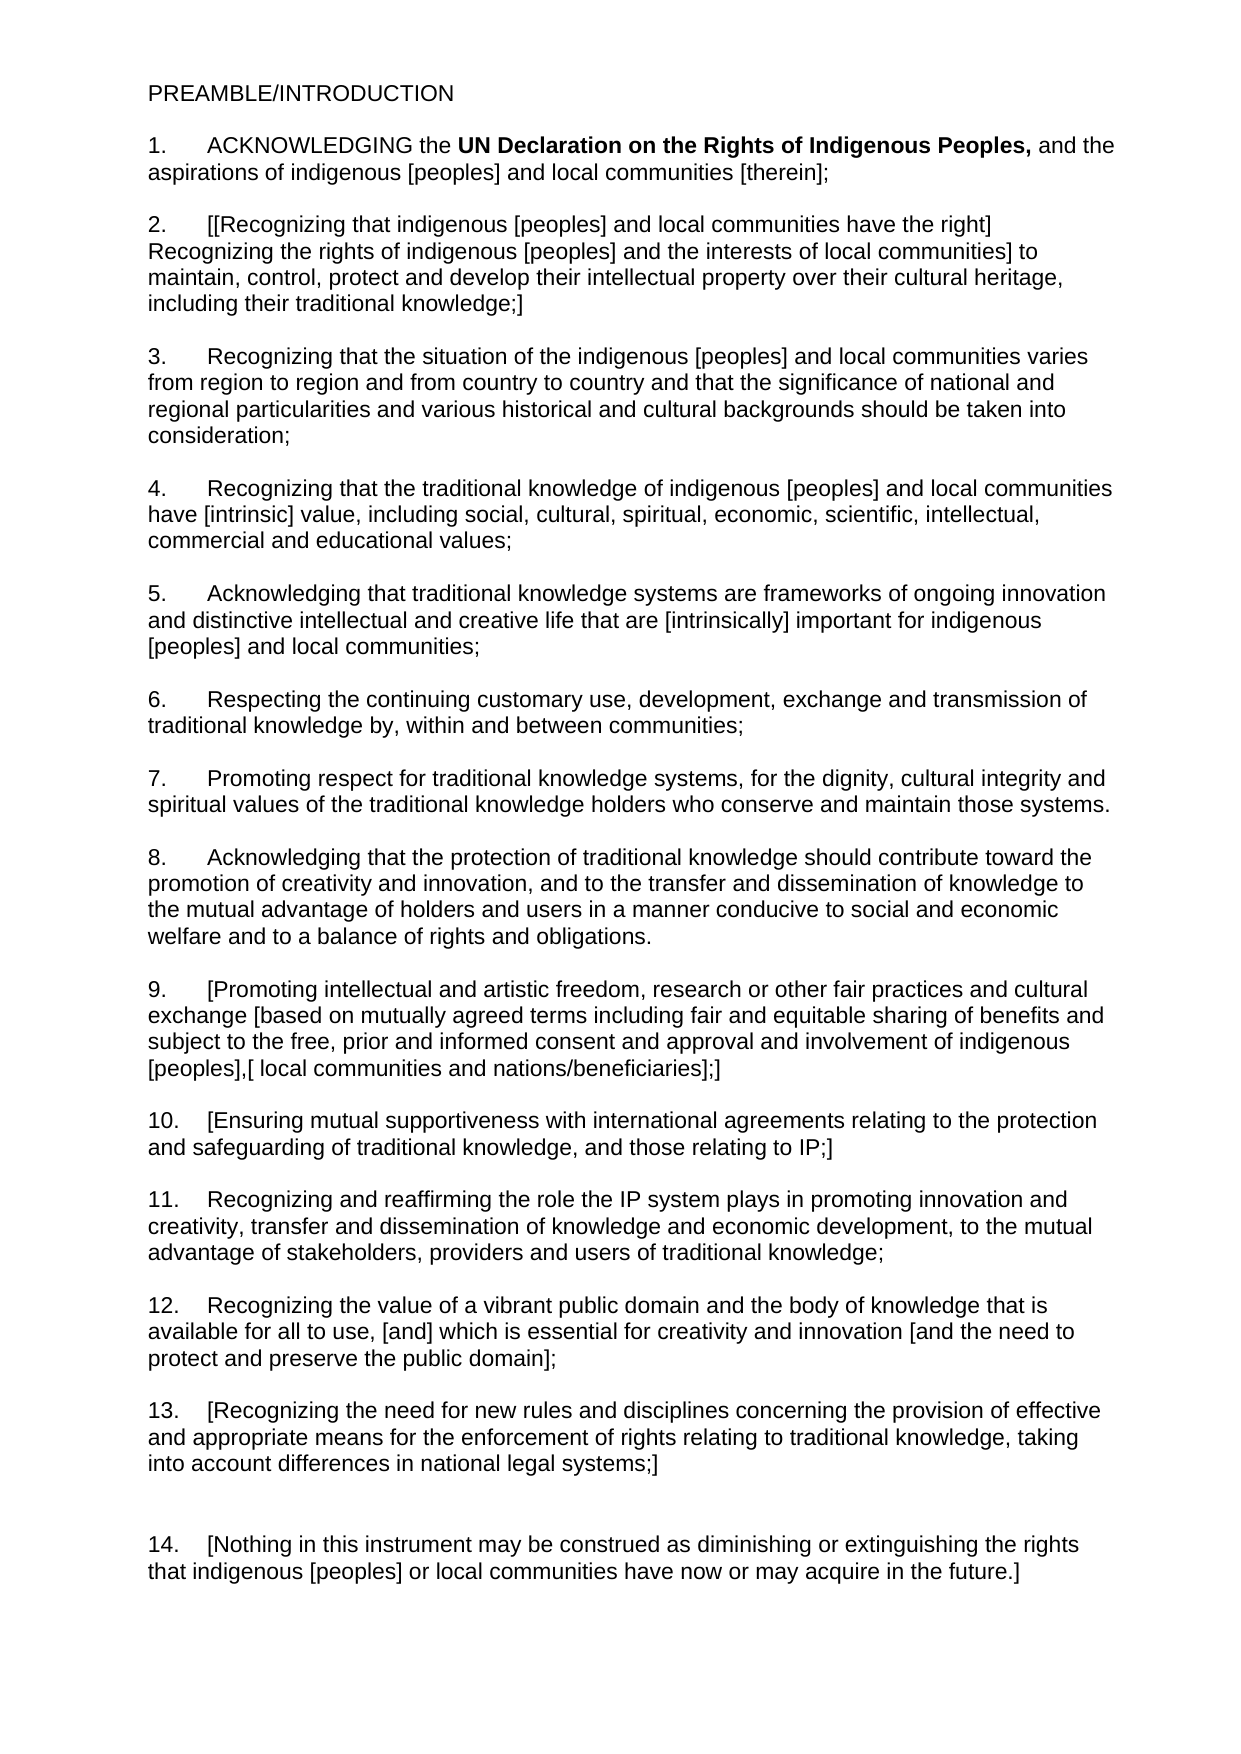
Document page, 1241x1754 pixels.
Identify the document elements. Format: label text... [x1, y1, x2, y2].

list [Nothing in this instrument may be construed as diminishing or extinguishing the rights that indigenous [peoples] or local communities have now or may acquire in the future.] [148, 1531, 1122, 1584]
list Recognizing the value of a vibrant public domain and the body of knowledge that is available for all to use, [and] which is essential for creativity and innovation [and the need to protect and preserve the public domain]; [148, 1292, 1122, 1371]
list ACKNOWLEDGING the UN Declaration on the Rights of Indigenous Peoples, and the aspirations of indigenous [peoples] and local communities [therein]; [148, 132, 1122, 185]
list Promoting respect for traditional knowledge systems, for the dignity, cultural integrity and spiritual values of the traditional knowledge holders who conserve and maintain those systems. [148, 765, 1122, 817]
text PREAMBLE/INTRODUCTION [148, 79, 1122, 106]
list Recognizing that the situation of the indigenous [peoples] and local communities varies from region to region and from country to country and that the significance of national and regional particularities and various historical and cultural backgrounds should be taken into consideration; [148, 343, 1122, 448]
list [Ensuring mutual supportiveness with international agreements relating to the protection and safeguarding of traditional knowledge, and those relating to IP;] [148, 1107, 1122, 1160]
list [Promoting intellectual and artistic freedom, research or other fair practices and cultural exchange [based on mutually agreed terms including fair and equitable sharing of benefits and subject to the free, prior and informed consent and approval and involvement of indigenous [peoples],[ local communities and nations/beneficiaries];] [148, 976, 1122, 1081]
list Acknowledging that the protection of traditional knowledge should contribute toward the promotion of creativity and innovation, and to the transfer and dissemination of knowledge to the mutual advantage of holders and users in a manner conducive to social and economic welfare and to a balance of rights and obligations. [148, 844, 1122, 949]
list Acknowledging that traditional knowledge systems are frameworks of ongoing innovation and distinctive intellectual and creative life that are [intrinsically] important for indigenous [peoples] and local communities; [148, 580, 1122, 659]
list Respecting the continuing customary use, development, exchange and transmission of traditional knowledge by, within and between communities; [148, 686, 1122, 738]
list Recognizing that the traditional knowledge of indigenous [peoples] and local communities have [intrinsic] value, including social, cultural, spiritual, economic, scientific, intellectual, commercial and educational values; [148, 475, 1122, 554]
list [Recognizing the need for new rules and disciplines concerning the provision of effective and appropriate means for the enforcement of rights relating to traditional knowledge, taking into account differences in national legal systems;] [148, 1397, 1122, 1476]
list Recognizing and reaffirming the role the IP system plays in promoting innovation and creativity, transfer and dissemination of knowledge and economic development, to the mutual advantage of stakeholders, providers and users of traditional knowledge; [148, 1186, 1122, 1265]
list [[Recognizing that indigenous [peoples] and local communities have the right] Recognizing the rights of indigenous [peoples] and the interests of local communities] to maintain, control, protect and develop their intellectual property over their cultural heritage, including their traditional knowledge;] [148, 211, 1122, 317]
